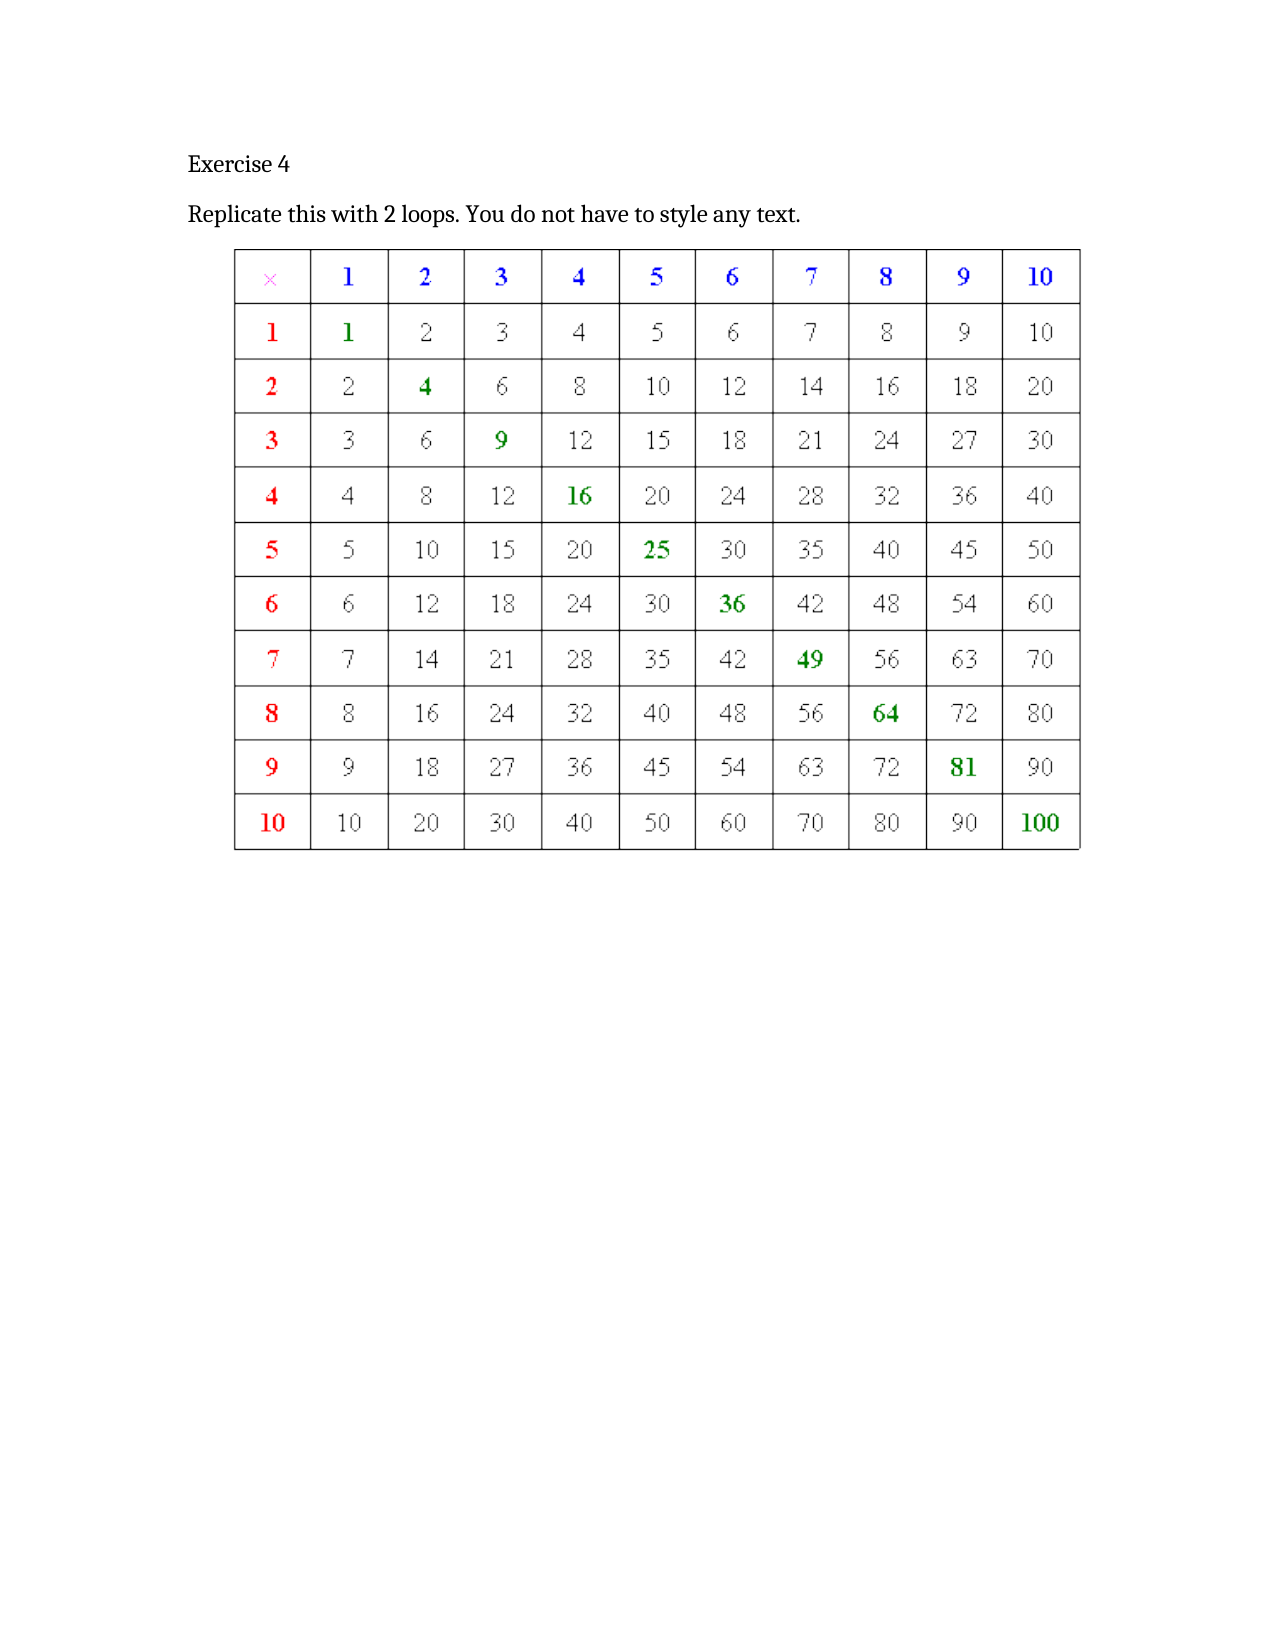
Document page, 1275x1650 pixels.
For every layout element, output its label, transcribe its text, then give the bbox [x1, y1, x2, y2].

picture [187, 249, 1088, 854]
text Exercise 4 [187, 150, 1087, 179]
text Replicate this with 2 loops. You do not have to style any text. [187, 199, 1087, 228]
